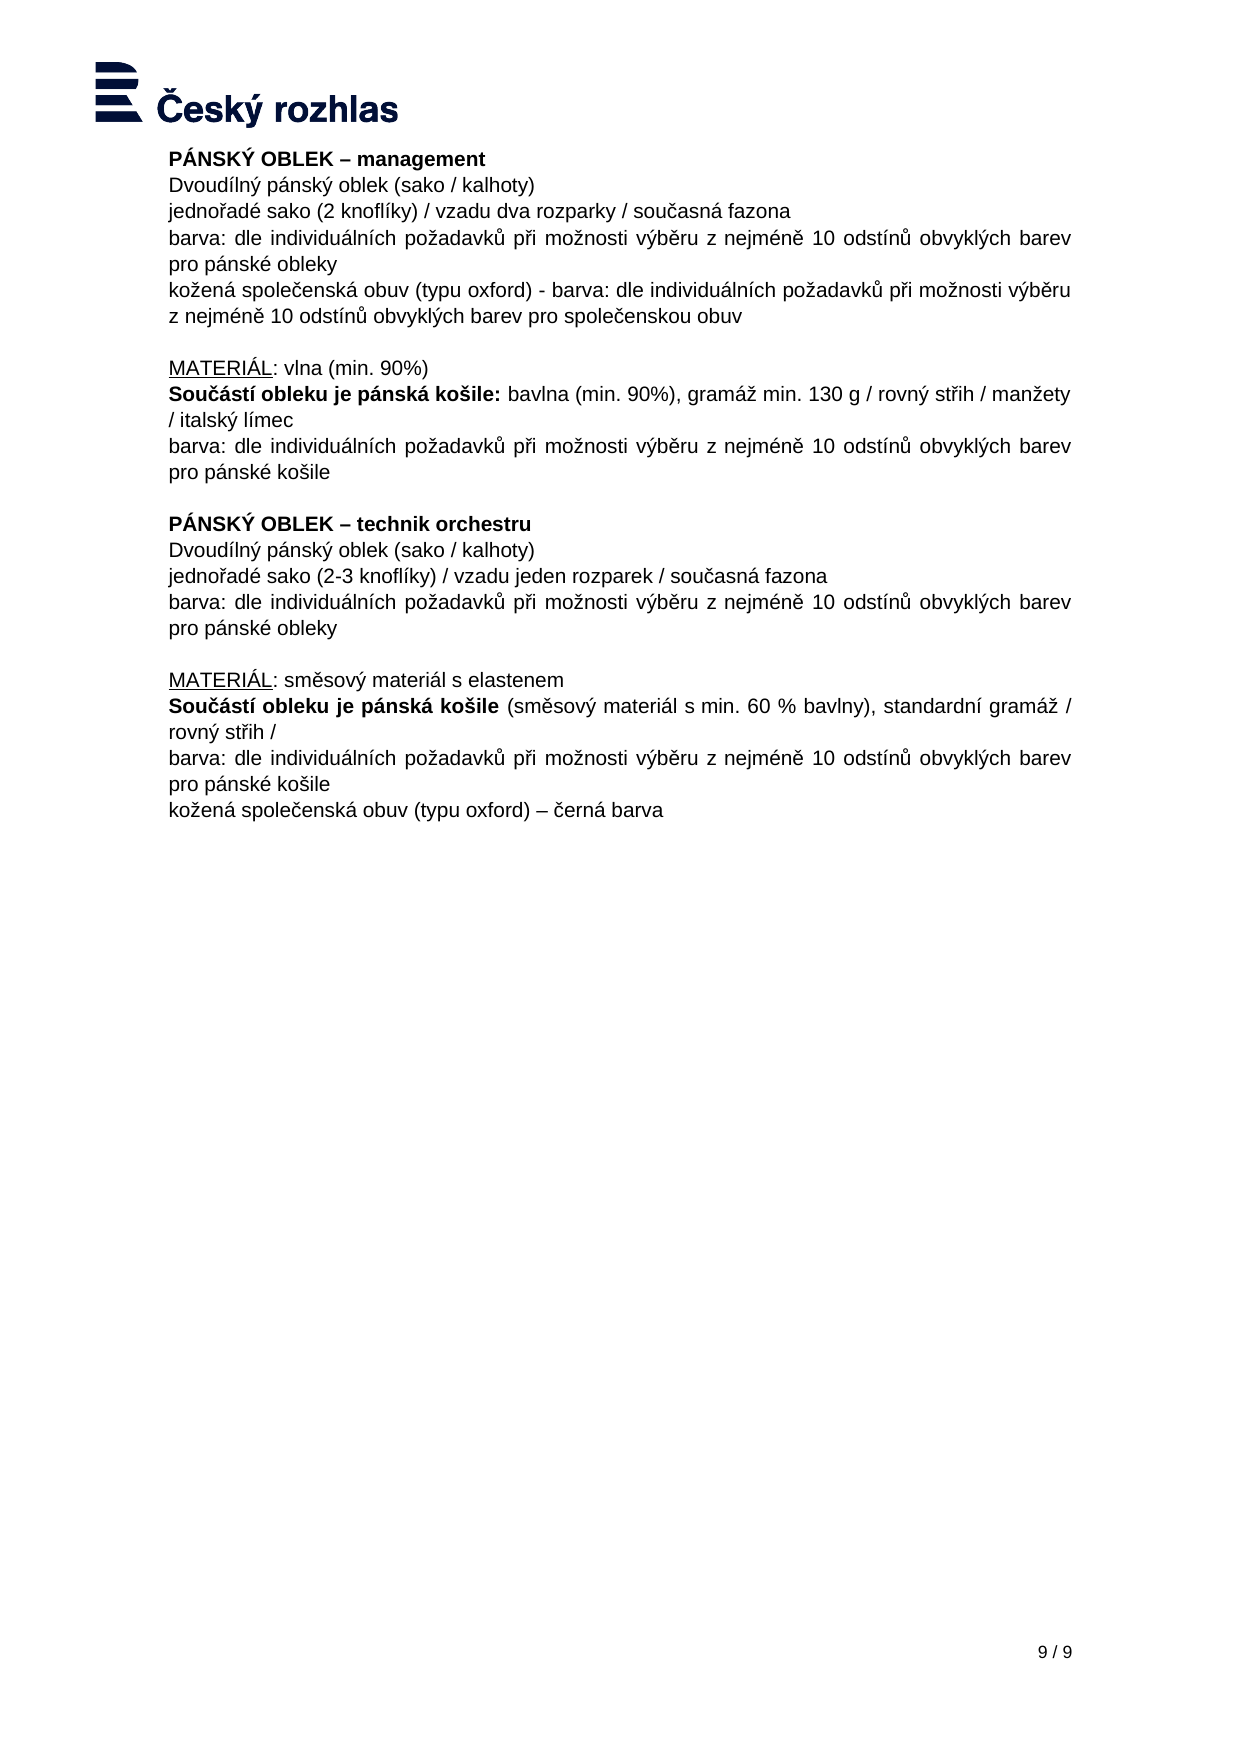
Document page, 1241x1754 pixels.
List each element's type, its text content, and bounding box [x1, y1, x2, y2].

text jednořadé sako (2 knoflíky) / vzadu dva rozparky / současná fazona [168, 198, 1072, 224]
text barva: dle individuálních požadavků při možnosti výběru z nejméně 10 odstínů obvyklých barev pro pánské obleky [168, 224, 1072, 276]
text MATERIÁL: vlna (min. 90%) [168, 354, 1072, 380]
picture [95, 62, 398, 128]
text barva: dle individuálních požadavků při možnosti výběru z nejméně 10 odstínů obvyklých barev pro pánské košile [168, 432, 1072, 484]
text barva: dle individuálních požadavků při možnosti výběru z nejméně 10 odstínů obvyklých barev pro pánské košile [168, 745, 1072, 797]
text kožená společenská obuv (typu oxford) – černá barva [168, 797, 1072, 823]
text Součástí obleku je pánská košile: bavlna (min. 90%), gramáž min. 130 g / rovný střih / manžety / italský límec [168, 380, 1072, 432]
text barva: dle individuálních požadavků při možnosti výběru z nejméně 10 odstínů obvyklých barev pro pánské obleky [168, 589, 1072, 641]
text Součástí obleku je pánská košile (směsový materiál s min. 60 % bavlny), standardní gramáž / rovný střih / [168, 693, 1072, 745]
text MATERIÁL: směsový materiál s elastenem [168, 667, 1072, 693]
text Dvoudílný pánský oblek (sako / kalhoty) [168, 172, 1072, 198]
text PÁNSKÝ OBLEK – management [168, 146, 1072, 172]
text Dvoudílný pánský oblek (sako / kalhoty) [168, 537, 1072, 563]
text kožená společenská obuv (typu oxford) - barva: dle individuálních požadavků při možnosti výběru z nejméně 10 odstínů obvyklých barev pro společenskou obuv [168, 276, 1072, 328]
text PÁNSKÝ OBLEK – technik orchestru [168, 511, 1072, 537]
text jednořadé sako (2-3 knoflíky) / vzadu jeden rozparek / současná fazona [168, 563, 1072, 589]
